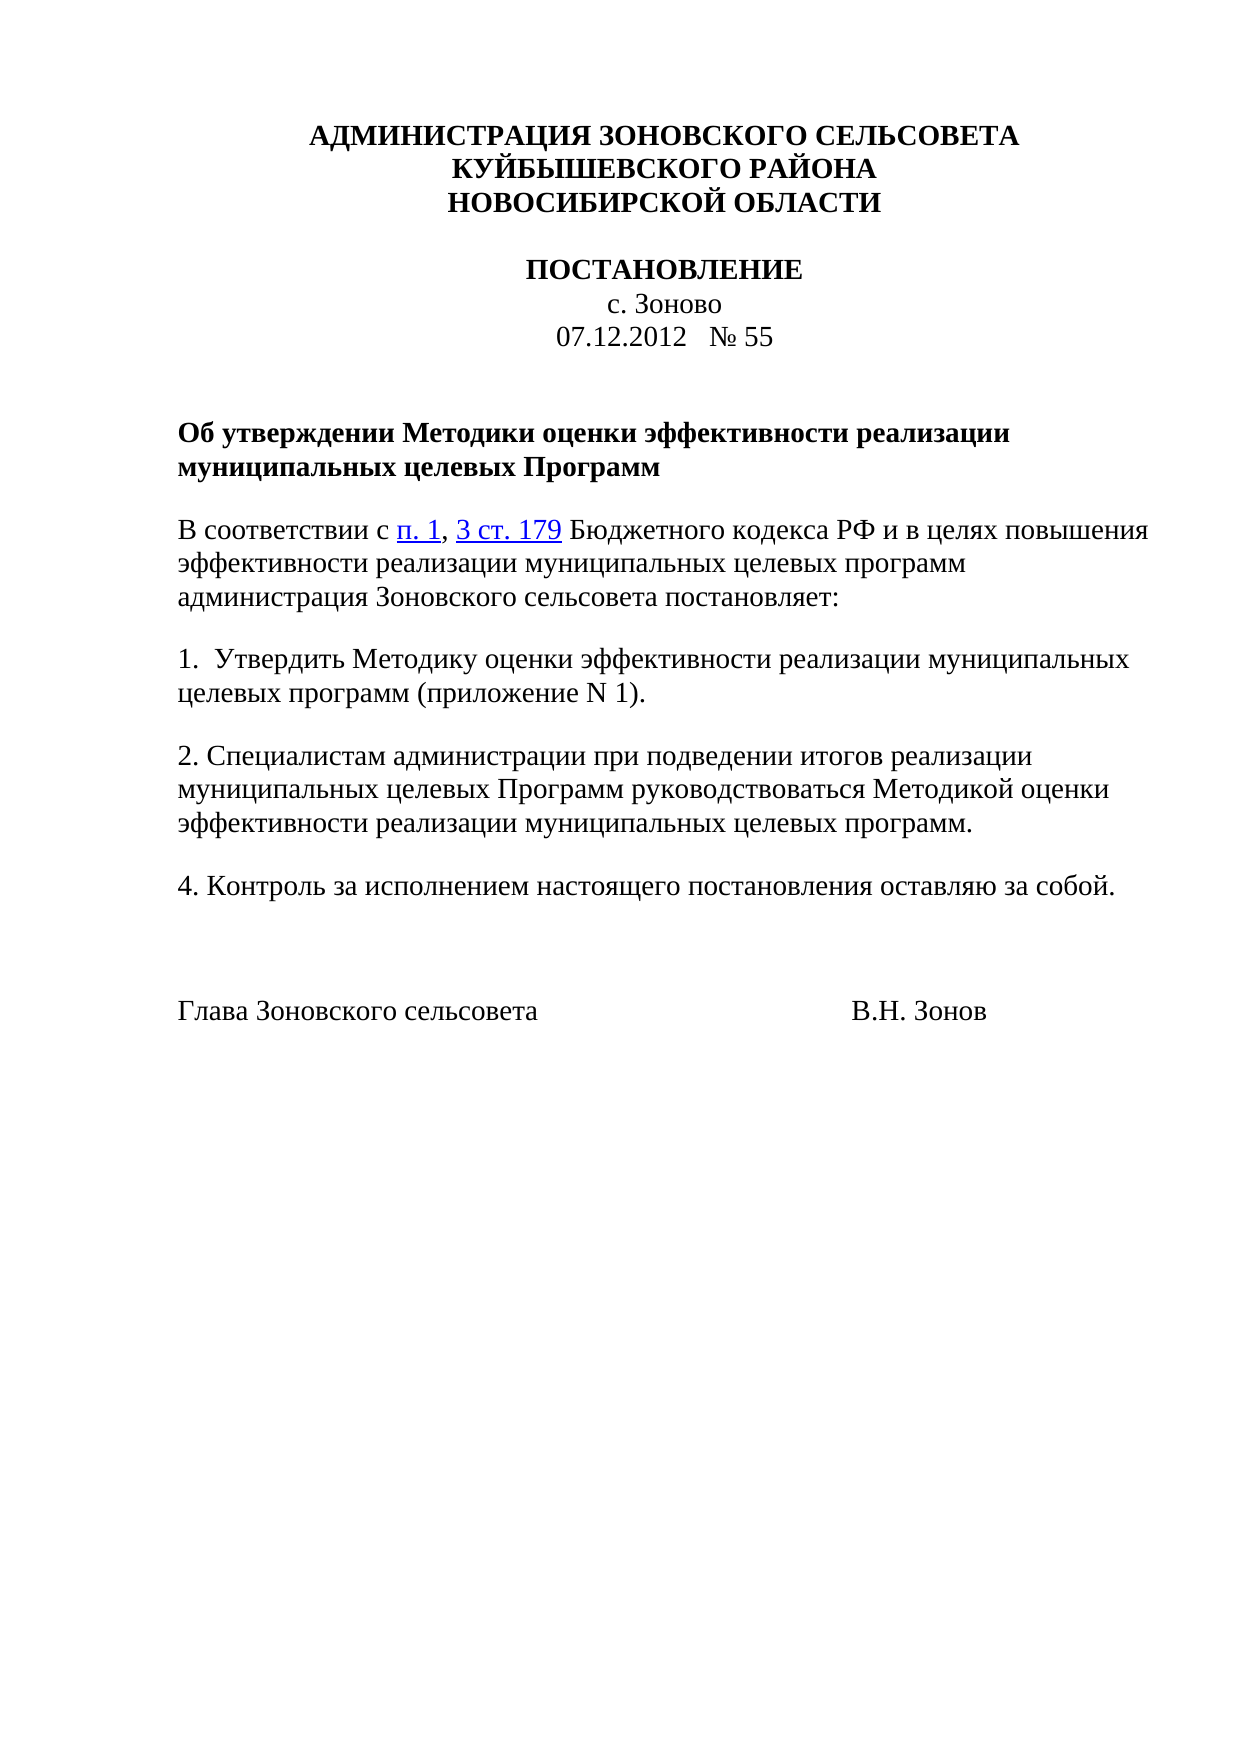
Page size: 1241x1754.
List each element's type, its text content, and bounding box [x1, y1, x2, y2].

text 2. Специалистам администрации при подведении итогов реализации муниципальных целевых Программ руководствоваться Методикой оценки эффективности реализации муниципальных целевых программ. [177, 738, 1152, 838]
text с. Зоново [177, 286, 1152, 319]
text Глава Зоновского сельсовета В.Н. Зонов [177, 993, 1152, 1027]
text 4. Контроль за исполнением настоящего постановления оставляю за собой. [177, 868, 1152, 901]
text АДМИНИСТРАЦИЯ ЗОНОВСКОГО СЕЛЬСОВЕТА [177, 118, 1152, 152]
text 1. Утвердить Методику оценки эффективности реализации муниципальных целевых программ (приложение N 1). [177, 642, 1152, 709]
text 07.12.2012 № 55 [177, 319, 1152, 353]
text Об утверждении Методики оценки эффективности реализации муниципальных целевых Программ [177, 416, 1152, 483]
text КУЙБЫШЕВСКОГО РАЙОНА НОВОСИБИРСКОЙ ОБЛАСТИ [177, 152, 1152, 219]
text ПОСТАНОВЛЕНИЕ [177, 252, 1152, 286]
text В соответствии с п. 1, 3 ст. 179 Бюджетного кодекса РФ и в целях повышения эффективности реализации муниципальных целевых программ администрация Зоновского сельсовета постановляет: [177, 512, 1152, 612]
